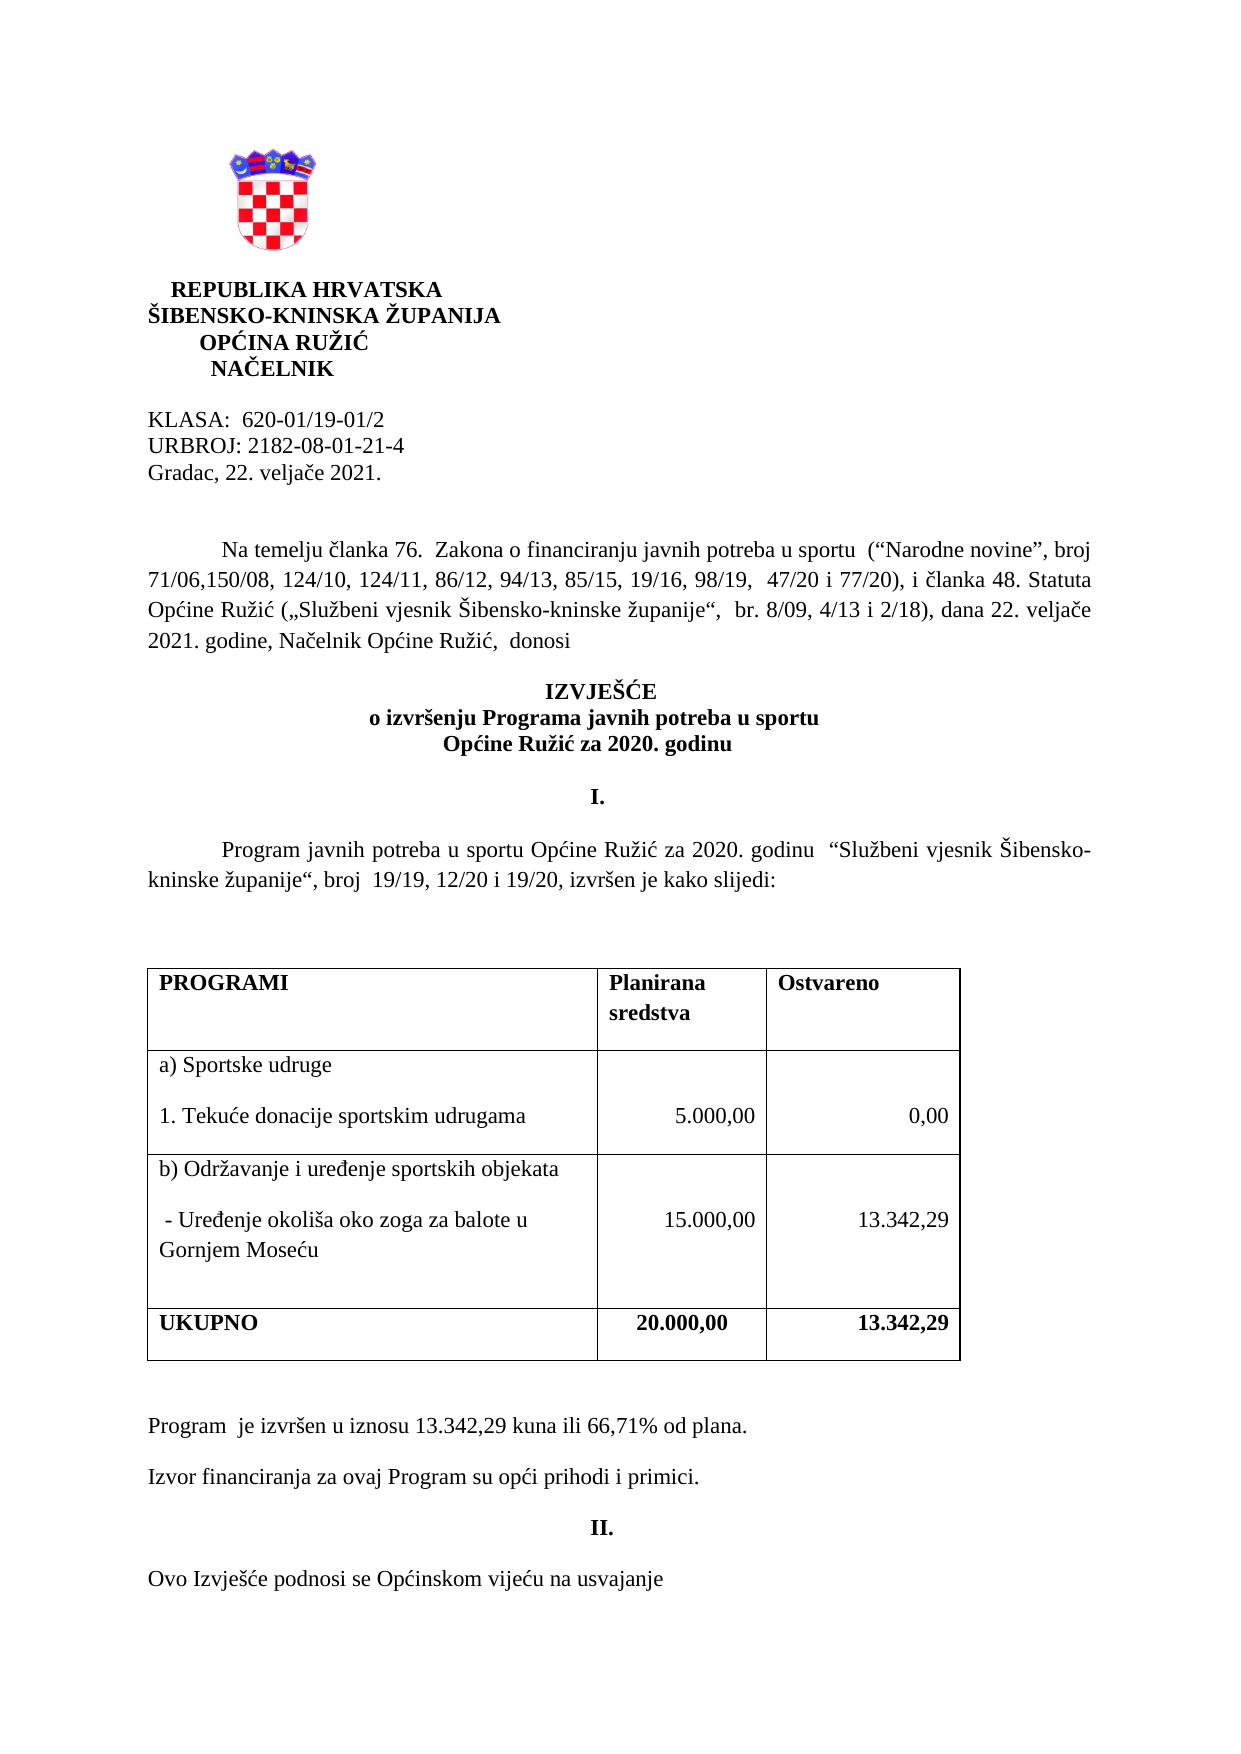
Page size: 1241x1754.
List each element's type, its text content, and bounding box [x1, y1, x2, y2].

table_header Planirana sredstva [598, 969, 766, 1050]
text Izvor financiranja za ovaj Program su opći prihodi i primici. [148, 1463, 1093, 1489]
table_header PROGRAMI [148, 969, 597, 1050]
table_cell a) Sportske udruge 1. Tekuće donacije sportskim udrugama [148, 1051, 597, 1153]
text o izvršenju Programa javnih potreba u sportu [148, 704, 1093, 730]
table_cell b) Održavanje i uređenje sportskih objekata - Uređenje okoliša oko zoga za balote u Gornjem Moseću [148, 1155, 597, 1308]
table_cell UKUPNO [148, 1309, 597, 1360]
text II. [148, 1514, 1093, 1540]
text OPĆINA RUŽIĆ [148, 328, 1093, 355]
text KLASA: 620-01/19-01/2 [148, 406, 1093, 432]
text Na temelju članka 76. Zakona o financiranju javnih potreba u sportu (“Narodne novine”, broj 71/06,150/08, 124/10, 124/11, 86/12, 94/13, 85/15, 19/16, 98/19, 47/20 i 77/20), i članka 48. Statuta Općine Ružić („Službeni vjesnik Šibensko-kninske županije“, br. 8/09, 4/13 i 2/18), dana 22. veljače 2021. godine, Načelnik Općine Ružić, donosi [148, 536, 1093, 653]
picture [228, 147, 317, 251]
text I. [148, 783, 1093, 809]
text Ovo Izvješće podnosi se Općinskom vijeću na usvajanje [148, 1565, 1093, 1591]
text Općine Ružić za 2020. godinu [148, 730, 1093, 757]
table_cell 15.000,00 [598, 1155, 766, 1308]
text NAČELNIK [148, 355, 1093, 381]
table_cell 0,00 [767, 1051, 959, 1153]
text Program javnih potreba u sportu Općine Ružić za 2020. godinu “Službeni vjesnik Šibensko-kninske županije“, broj 19/19, 12/20 i 19/20, izvršen je kako slijedi: [148, 836, 1093, 892]
table_cell 13.342,29 [767, 1155, 959, 1308]
text ŠIBENSKO-KNINSKA ŽUPANIJA [148, 302, 1093, 328]
table_cell 5.000,00 [598, 1051, 766, 1153]
text IZVJEŠĆE [148, 678, 1093, 704]
text Program je izvršen u iznosu 13.342,29 kuna ili 66,71% od plana. [148, 1412, 1093, 1438]
text URBROJ: 2182-08-01-21-4 [148, 432, 1093, 459]
text REPUBLIKA HRVATSKA [148, 276, 1093, 302]
table_cell 20.000,00 [598, 1309, 766, 1360]
table_header Ostvareno [767, 969, 959, 1050]
text Gradac, 22. veljače 2021. [148, 459, 1093, 485]
table_cell 13.342,29 [767, 1309, 959, 1360]
